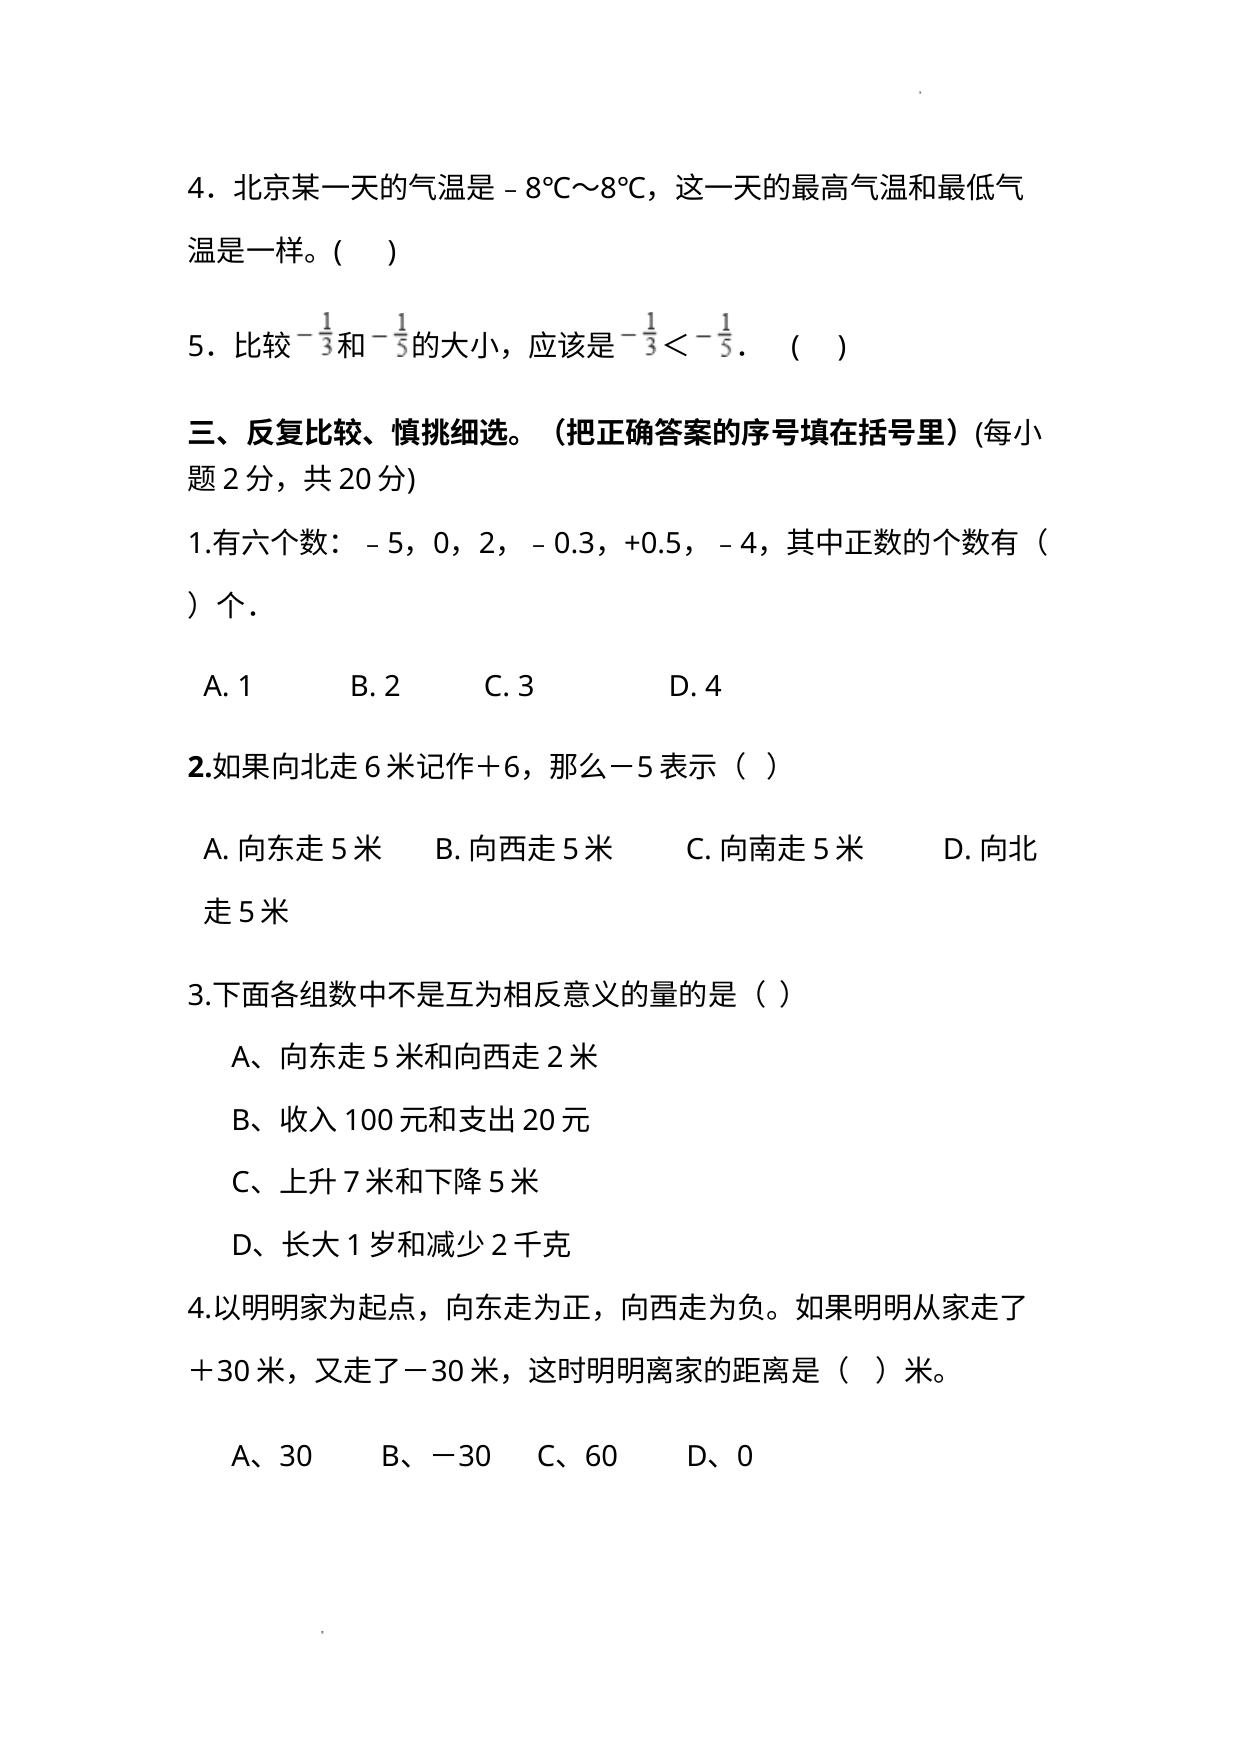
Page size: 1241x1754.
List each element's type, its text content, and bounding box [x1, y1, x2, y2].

text A、向东走5米和向西走2米 [187, 1034, 1053, 1076]
text A. 向东走5米 B. 向西走5米 C. 向南走5米 D. 向北走5米 [203, 825, 1053, 931]
text B、收入100元和支出20元 [187, 1097, 1053, 1139]
picture [344, 689, 350, 696]
text A、30 B、－30 C、60 D、0 [187, 1432, 1053, 1475]
text 4．北京某一天的气温是﹣8℃～8℃，这一天的最高气温和最低气温是一样。( ) [187, 164, 1053, 270]
text 1.有六个数：﹣5，0，2，﹣0.3，+0.5，﹣4，其中正数的个数有（ ）个． [187, 519, 1053, 625]
text 4.以明明家为起点，向东走为正，向西走为负。如果明明从家走了＋30米，又走了－30米，这时明明离家的距离是（ ）米。 [187, 1284, 1053, 1390]
picture [615, 312, 661, 357]
text C、上升7米和下降5米 [187, 1159, 1053, 1201]
text 3.下面各组数中不是互为相反意义的量的是（ ） [187, 971, 1053, 1014]
picture [366, 313, 412, 357]
picture [291, 312, 337, 357]
text 5．比较和的大小，应该是＜． ( ) [187, 312, 1053, 365]
picture [663, 689, 669, 696]
text D、长大1岁和减少2千克 [187, 1222, 1053, 1264]
text 三、反复比较、慎挑细选。（把正确答案的序号填在括号里）(每小题2分，共20分) [187, 407, 1053, 498]
text 2.如果向北走6米记作＋6，那么－5表示（ ） [187, 743, 1053, 786]
picture [690, 313, 736, 357]
text A. 1 B. 2 C. 3 D. 4 [203, 665, 1053, 704]
